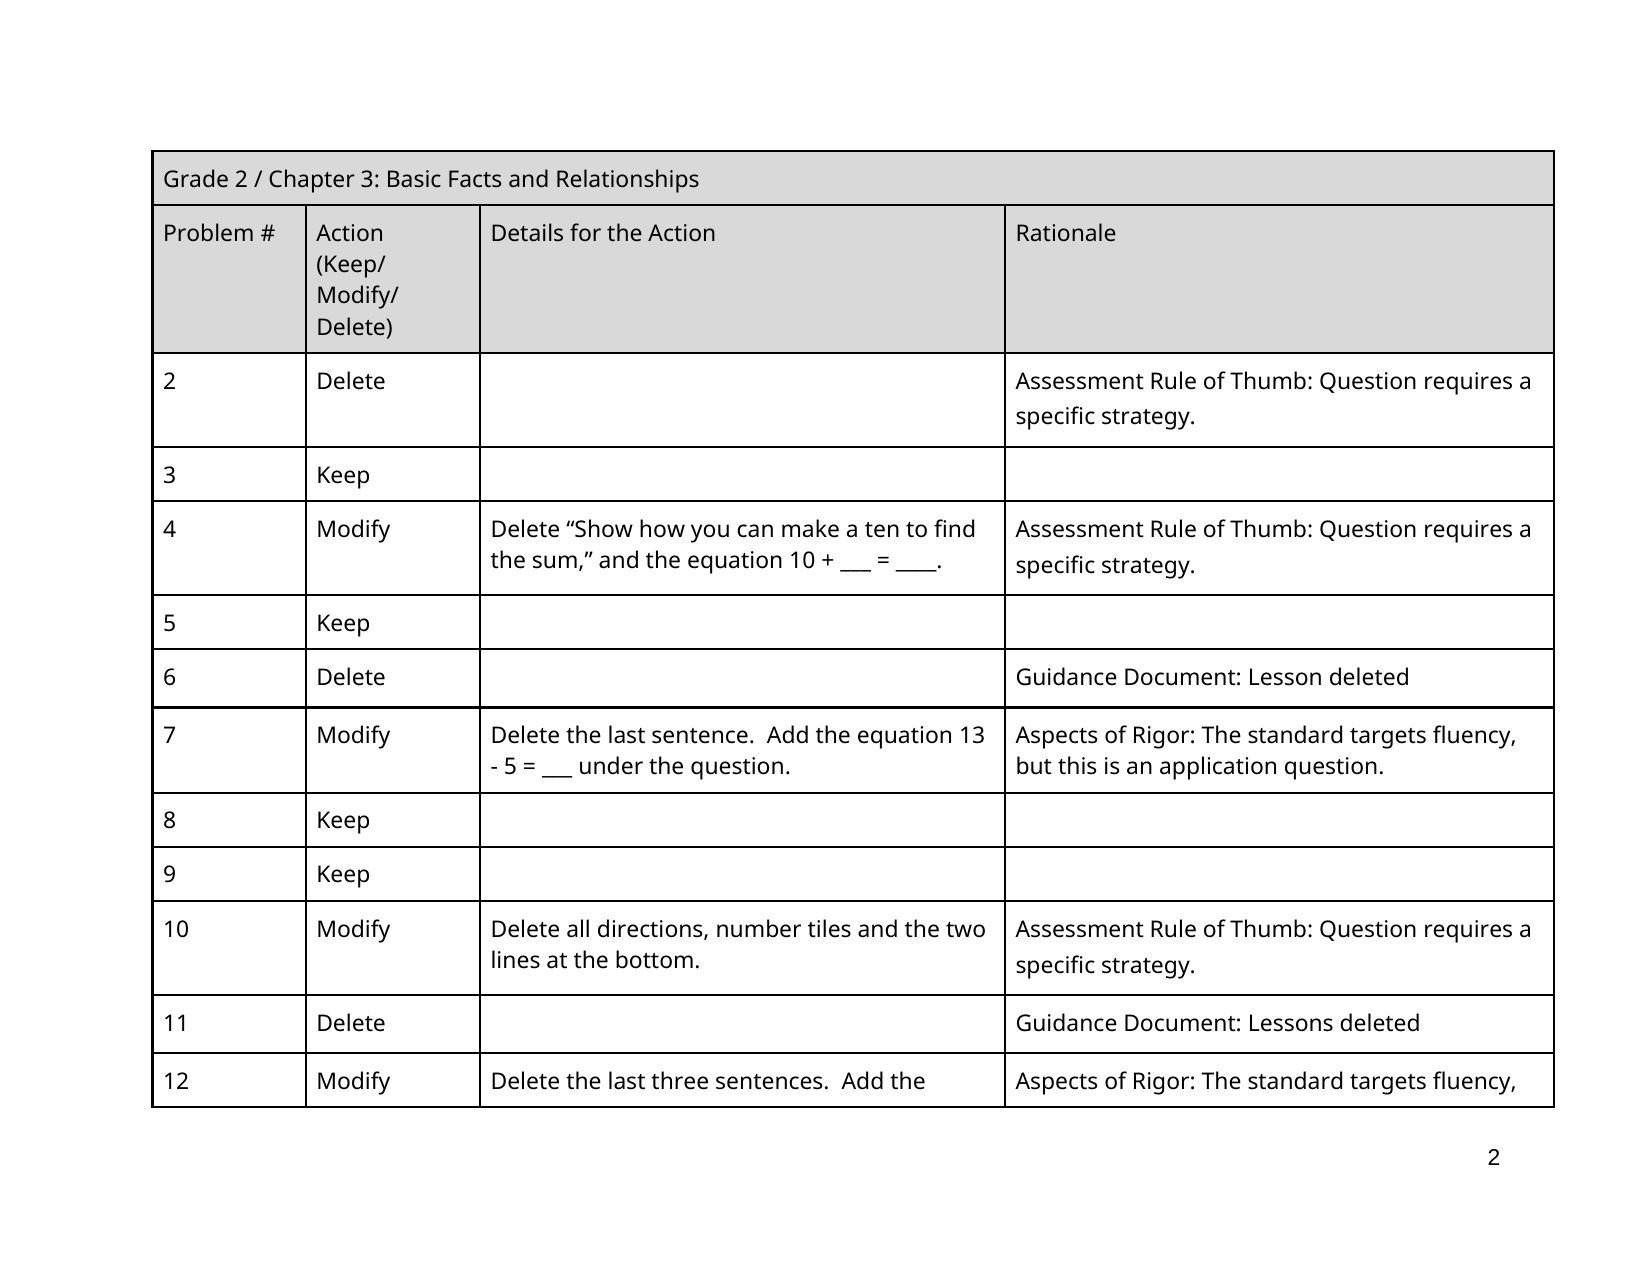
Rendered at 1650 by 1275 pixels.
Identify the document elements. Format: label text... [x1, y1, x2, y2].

table_cell 12 [154, 1054, 305, 1106]
table_cell [481, 650, 1004, 706]
table_cell 3 [154, 448, 305, 500]
table_cell Assessment Rule of Thumb: Question requires a specific strategy. [1006, 354, 1553, 446]
table_cell Keep [307, 848, 479, 900]
table_cell 2 [154, 354, 305, 446]
table_cell Action (Keep/ Modify/ Delete) [307, 206, 479, 352]
table_cell Delete [307, 996, 479, 1052]
table_cell 8 [154, 794, 305, 846]
table_cell Assessment Rule of Thumb: Question requires a specific strategy. [1006, 902, 1553, 994]
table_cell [1006, 1054, 1553, 1106]
table_cell 5 [154, 596, 305, 648]
table_cell [481, 354, 1004, 446]
table_cell [1006, 794, 1553, 846]
table_cell Delete all directions, number tiles and the two lines at the bottom. [481, 902, 1004, 994]
table_cell [481, 596, 1004, 648]
table_cell Guidance Document: Lessons deleted [1006, 996, 1553, 1052]
table_cell [1006, 848, 1553, 900]
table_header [154, 152, 1553, 204]
table_cell 4 [154, 502, 305, 594]
table_cell Guidance Document: Lesson deleted [1006, 650, 1553, 706]
table_cell Aspects of Rigor: The standard targets fluency, but this is an application question. [1006, 709, 1553, 792]
table_cell Delete “Show how you can make a ten to find the sum,” and the equation 10 + ___ = ____. [481, 502, 1004, 594]
table_cell [481, 996, 1004, 1052]
table_cell Delete [307, 650, 479, 706]
table_cell Rationale [1006, 206, 1553, 352]
table_cell Problem # [154, 206, 305, 352]
table_cell 9 [154, 848, 305, 900]
table_cell Delete [307, 354, 479, 446]
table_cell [481, 1054, 1004, 1106]
table_cell [1006, 596, 1553, 648]
table_cell Assessment Rule of Thumb: Question requires a specific strategy. [1006, 502, 1553, 594]
table_cell [481, 848, 1004, 900]
table_cell Modify [307, 709, 479, 792]
table_cell Details for the Action [481, 206, 1004, 352]
table_cell 6 [154, 650, 305, 706]
table_cell [481, 794, 1004, 846]
table_cell Delete the last sentence. Add the equation 13 - 5 = ___ under the question. [481, 709, 1004, 792]
table_cell Keep [307, 448, 479, 500]
table_cell Modify [307, 902, 479, 994]
table_cell Keep [307, 794, 479, 846]
table_cell [481, 448, 1004, 500]
table_cell 11 [154, 996, 305, 1052]
table_cell Modify [307, 502, 479, 594]
table_cell [1006, 448, 1553, 500]
table_cell 7 [154, 709, 305, 792]
table_cell Keep [307, 596, 479, 648]
table_cell Modify [307, 1054, 479, 1106]
table_cell 10 [154, 902, 305, 994]
